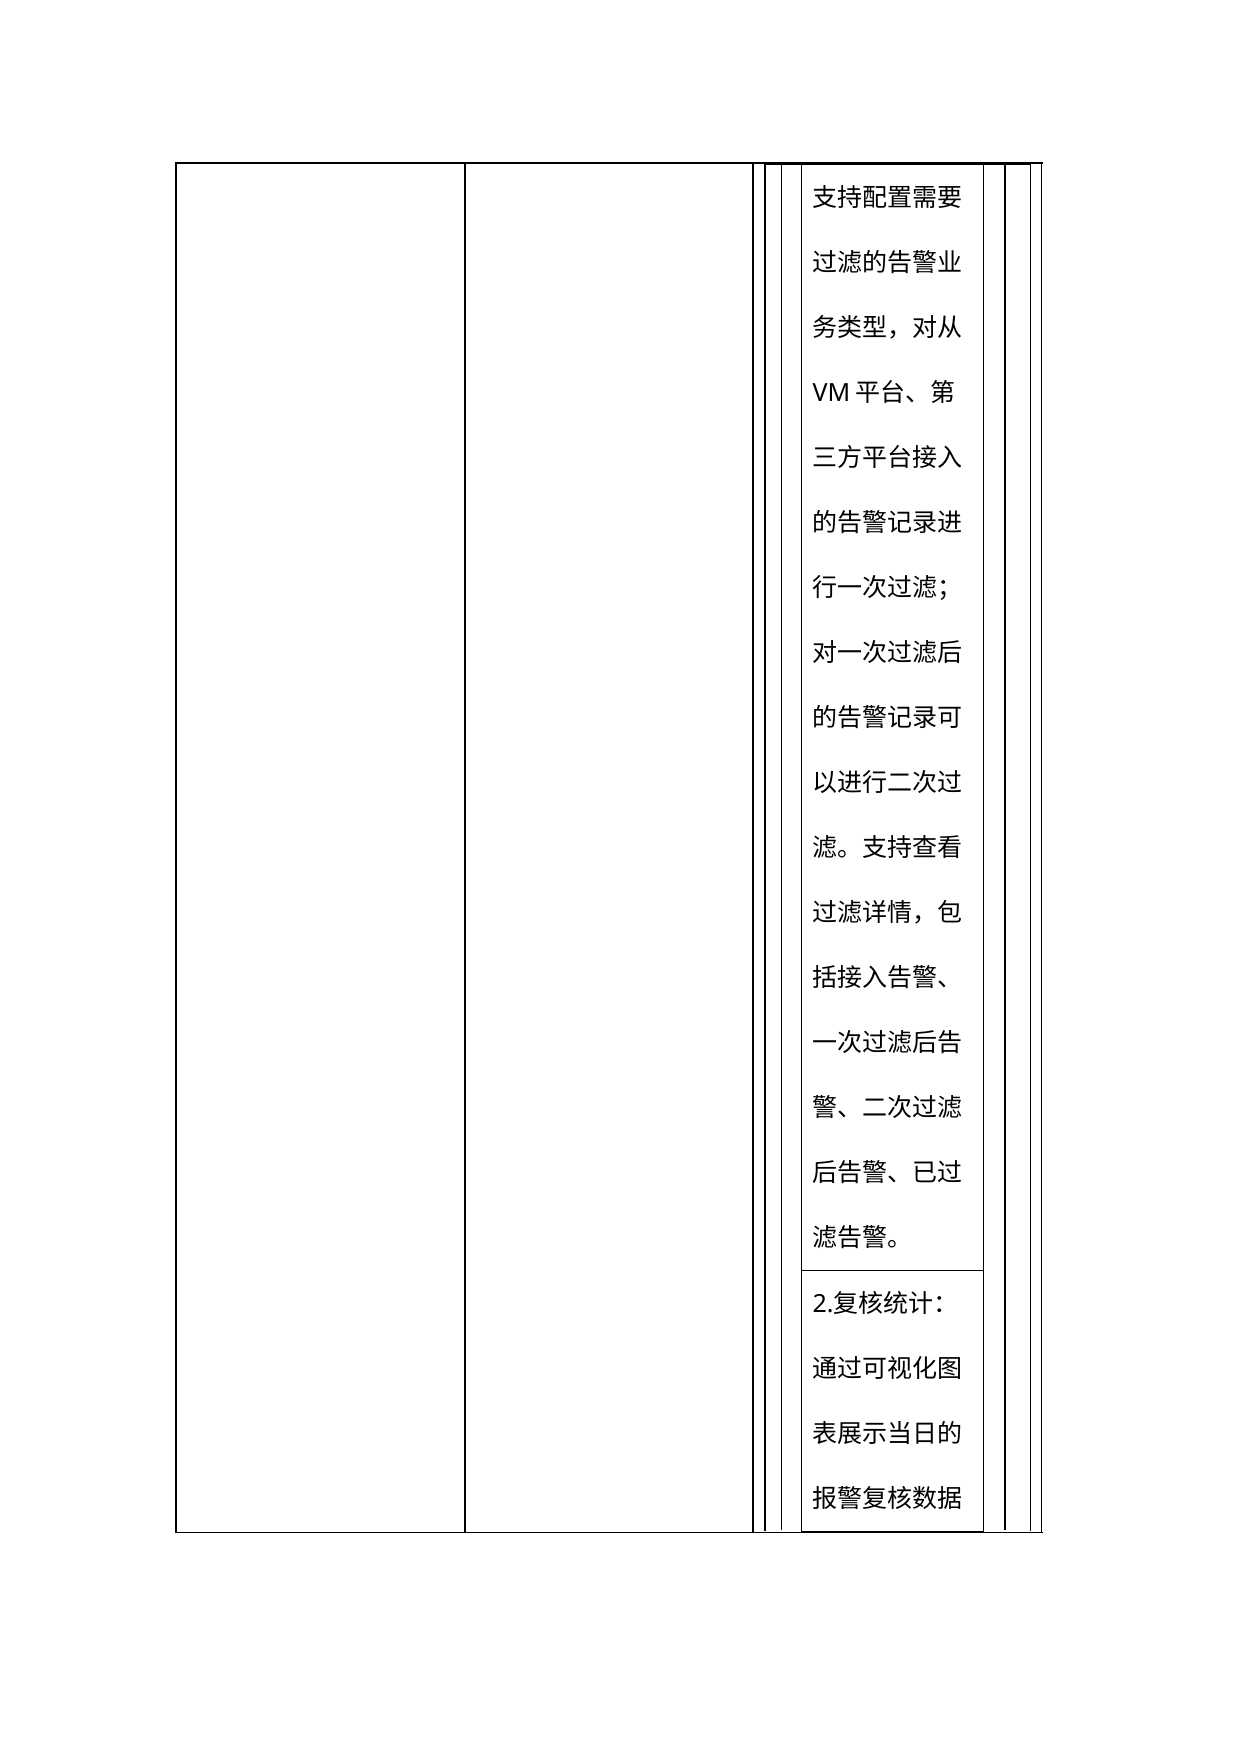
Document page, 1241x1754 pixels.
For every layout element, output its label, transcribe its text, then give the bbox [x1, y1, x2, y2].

table_cell [802, 165, 983, 1270]
table_cell 1 [177, 164, 464, 1532]
table_cell [802, 1271, 983, 1531]
table_cell ▲ [466, 164, 752, 1532]
table_cell [984, 164, 1041, 1532]
table_cell [754, 164, 801, 1532]
